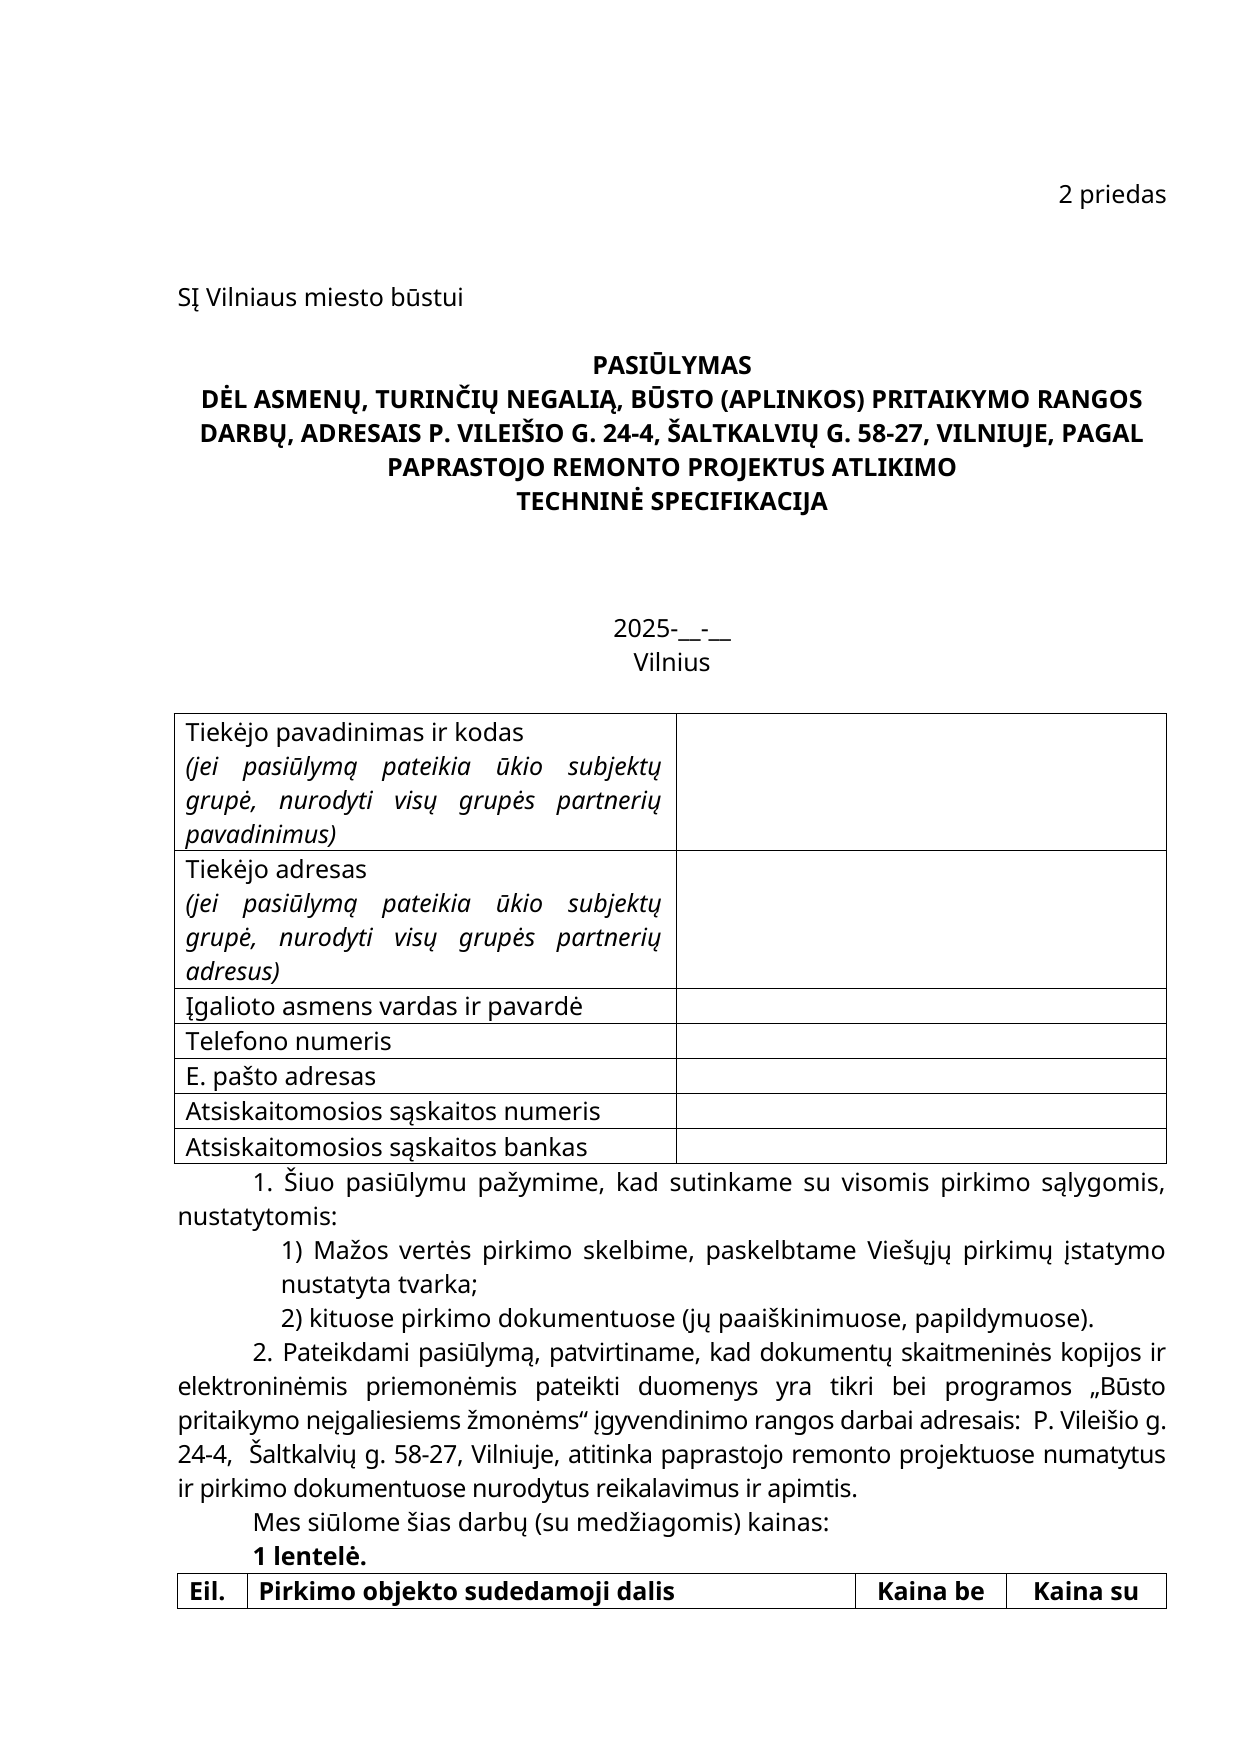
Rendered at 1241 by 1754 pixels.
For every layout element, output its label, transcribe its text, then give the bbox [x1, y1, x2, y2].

text PASIŪLYMAS [177, 347, 1167, 382]
table_header Kaina be PVM (Eur) [856, 1574, 1006, 1608]
text 2) kituose pirkimo dokumentuose (jų paaiškinimuose, papildymuose). [177, 1301, 1167, 1334]
table_cell Atsiskaitomosios sąskaitos bankas [175, 1129, 676, 1163]
table_cell Telefono numeris [175, 1024, 676, 1058]
table_header Kaina su PVM (Eur) [1007, 1574, 1166, 1608]
table_header Eil. Nr. [178, 1574, 247, 1608]
table_cell [677, 1024, 1166, 1058]
text SĮ Vilniaus miesto būstui [177, 279, 1167, 313]
table_cell [677, 1094, 1166, 1128]
text 1. Šiuo pasiūlymu pažymime, kad sutinkame su visomis pirkimo sąlygomis, nustatytomis: [177, 1164, 1167, 1232]
table_cell [677, 1059, 1166, 1093]
text 2. Pateikdami pasiūlymą, patvirtiname, kad dokumentų skaitmeninės kopijos ir elektroninėmis priemonėmis pateikti duomenys yra tikri bei programos „Būsto pritaikymo neįgaliesiems žmonėms“ įgyvendinimo rangos darbai adresais: P. Vileišio g. 24-4, Šaltkalvių g. 58-27, Vilniuje, atitinka paprastojo remonto projektuose numatytus ir pirkimo dokumentuose nurodytus reikalavimus ir apimtis. [177, 1334, 1167, 1505]
table_cell [677, 989, 1166, 1023]
text DĖL ASMENŲ, TURINČIŲ NEGALIĄ, BŪSTO (APLINKOS) PRITAIKYMO RANGOS DARBŲ, ADRESAIS P. VILEIŠIO G. 24-4, ŠALTKALVIŲ G. 58-27, VILNIUJE, PAGAL PAPRASTOJO REMONTO PROJEKTUS ATLIKIMO [177, 382, 1167, 484]
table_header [248, 1574, 855, 1608]
table_cell Įgalioto asmens vardas ir pavardė [175, 989, 676, 1023]
table_cell Tiekėjo adresas (jei pasiūlymą pateikia ūkio subjektų grupė, nurodyti visų grupės partnerių adresus) [175, 851, 676, 988]
text 1 lentelė. [177, 1539, 1167, 1573]
text 2 priedas [177, 177, 1167, 211]
text 1) Mažos vertės pirkimo skelbime, paskelbtame Viešųjų pirkimų įstatymo nustatyta tvarka; [281, 1232, 1167, 1301]
table_cell E. pašto adresas [175, 1059, 676, 1093]
text TECHNINĖ SPECIFIKACIJA [177, 484, 1167, 518]
table_cell [677, 1129, 1166, 1163]
table_cell [677, 851, 1166, 988]
text 2025-__-__ [177, 611, 1167, 645]
table_cell Atsiskaitomosios sąskaitos numeris [175, 1094, 676, 1128]
table_header Tiekėjo pavadinimas ir kodas (jei pasiūlymą pateikia ūkio subjektų grupė, nurodyti visų grupės partnerių pavadinimus) [175, 714, 676, 850]
text Mes siūlome šias darbų (su medžiagomis) kainas: [177, 1505, 1167, 1539]
table_header [677, 714, 1166, 850]
text Vilnius [177, 645, 1167, 679]
